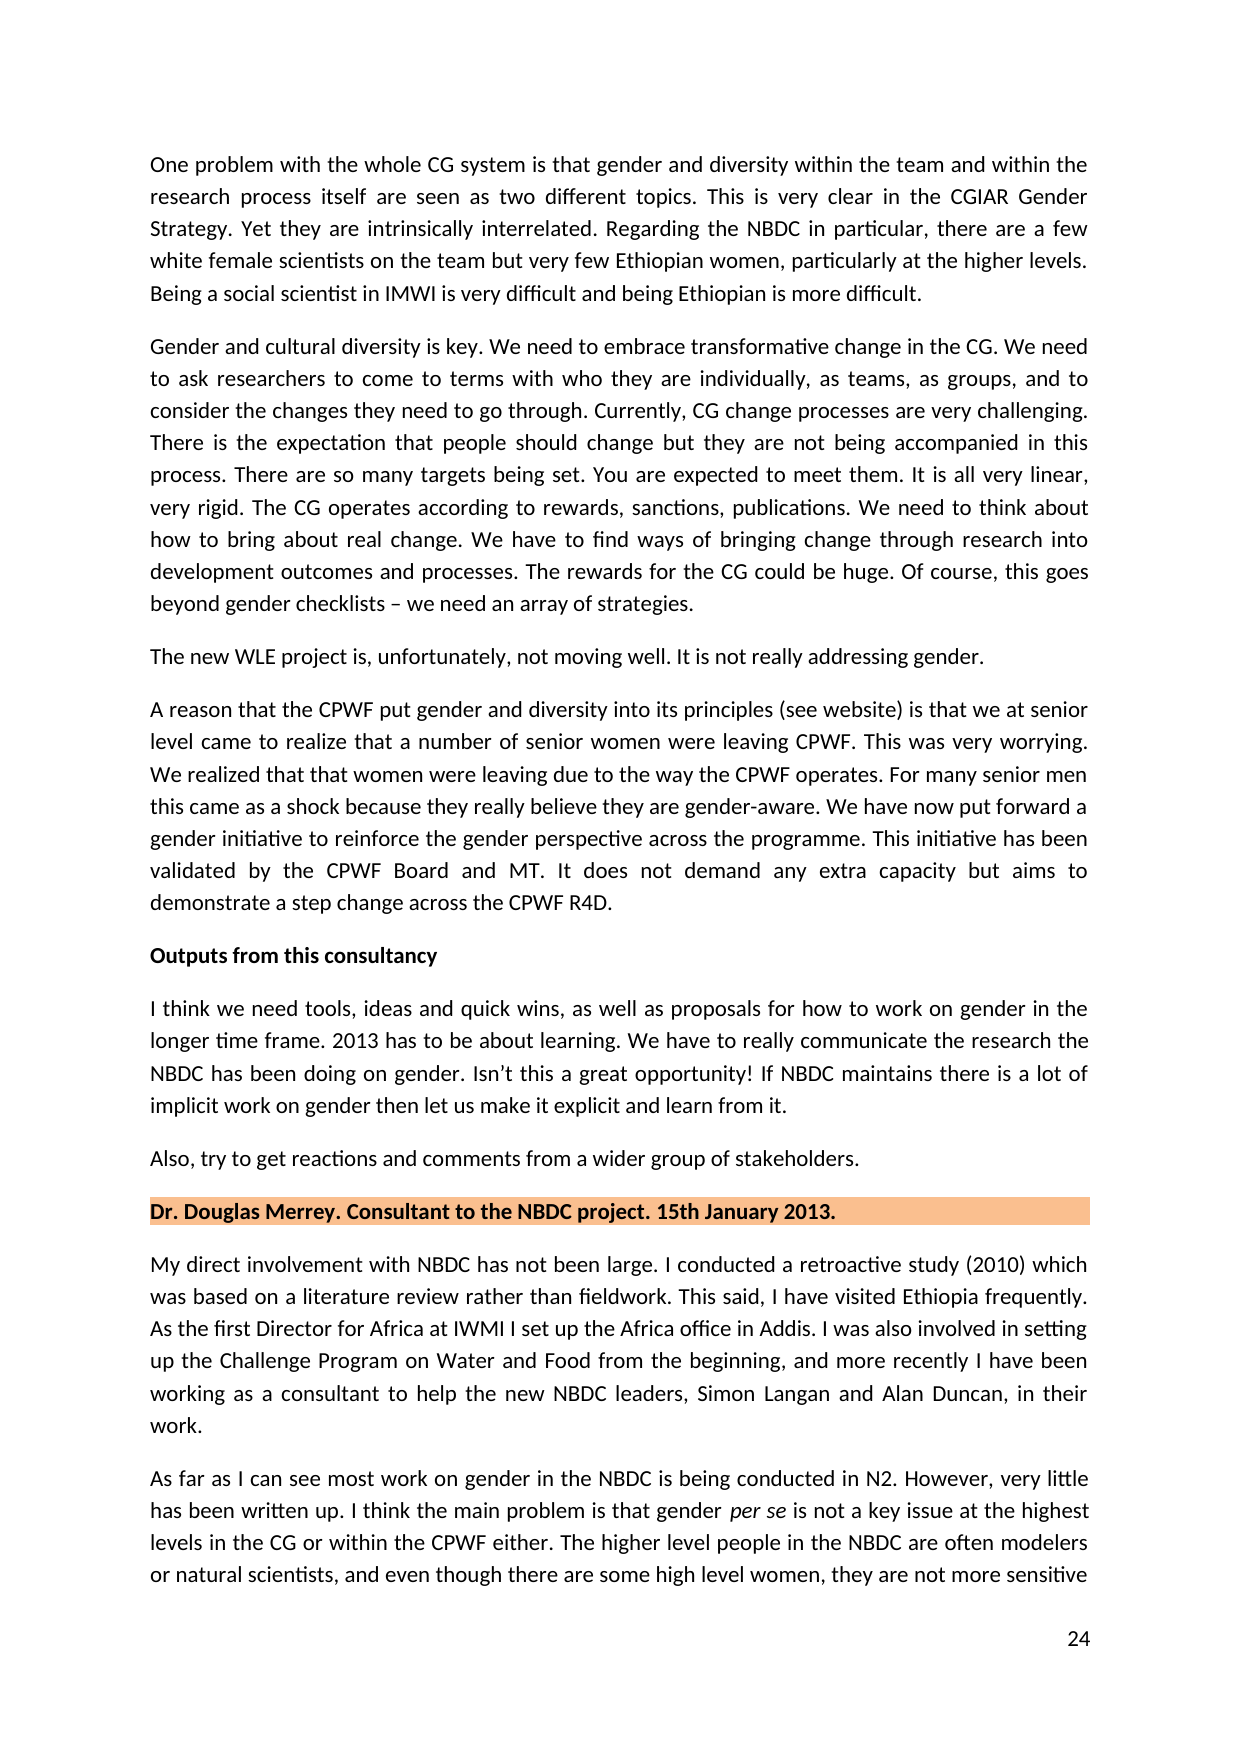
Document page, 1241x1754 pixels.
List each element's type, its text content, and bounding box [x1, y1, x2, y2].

text One problem with the whole CG system is that gender and diversity within the team and within the research process itself are seen as two different topics. This is very clear in the CGIAR Gender Strategy. Yet they are intrinsically interrelated. Regarding the NBDC in particular, there are a few white female scientists on the team but very few Ethiopian women, particularly at the higher levels. Being a social scientist in IMWI is very difficult and being Ethiopian is more difficult. [150, 150, 1090, 307]
text My direct involvement with NBDC has not been large. I conducted a retroactive study (2010) which was based on a literature review rather than fieldwork. This said, I have visited Ethiopia frequently. As the first Director for Africa at IWMI I set up the Africa office in Addis. I was also involved in setting up the Challenge Program on Water and Food from the beginning, and more recently I have been working as a consultant to help the new NBDC leaders, Simon Langan and Alan Duncan, in their work. [150, 1250, 1090, 1439]
text A reason that the CPWF put gender and diversity into its principles (see website) is that we at senior level came to realize that a number of senior women were leaving CPWF. This was very worrying. We realized that that women were leaving due to the way the CPWF operates. For many senior men this came as a shock because they really believe they are gender-aware. We have now put forward a gender initiative to reinforce the gender perspective across the programme. This initiative has been validated by the CPWF Board and MT. It does not demand any extra capacity but aims to demonstrate a step change across the CPWF R4D. [150, 695, 1090, 916]
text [150, 1464, 1090, 1589]
text Gender and cultural diversity is key. We need to embrace transformative change in the CG. We need to ask researchers to come to terms with who they are individually, as teams, as groups, and to consider the changes they need to go through. Currently, CG change processes are very challenging. There is the expectation that people should change but they are not being accompanied in this process. There are so many targets being set. You are expected to meet them. It is all very linear, very rigid. The CG operates according to rewards, sanctions, publications. We need to think about how to bring about real change. We have to find ways of bringing change through research into development outcomes and processes. The rewards for the CG could be huge. Of course, this goes beyond gender checklists – we need an array of strategies. [150, 332, 1090, 617]
text I think we need tools, ideas and quick wins, as well as proposals for how to work on gender in the longer time frame. 2013 has to be about learning. We have to really communicate the research the NBDC has been doing on gender. Isn’t this a great opportunity! If NBDC maintains there is a lot of implicit work on gender then let us make it explicit and learn from it. [150, 994, 1090, 1119]
text Dr. Douglas Merrey. Consultant to the NBDC project. 15th January 2013. [150, 1197, 1090, 1225]
text Also, try to get reactions and comments from a wider group of stakeholders. [150, 1144, 1090, 1172]
text The new WLE project is, unfortunately, not moving well. It is not really addressing gender. [150, 642, 1090, 670]
text Outputs from this consultancy [150, 941, 1090, 969]
